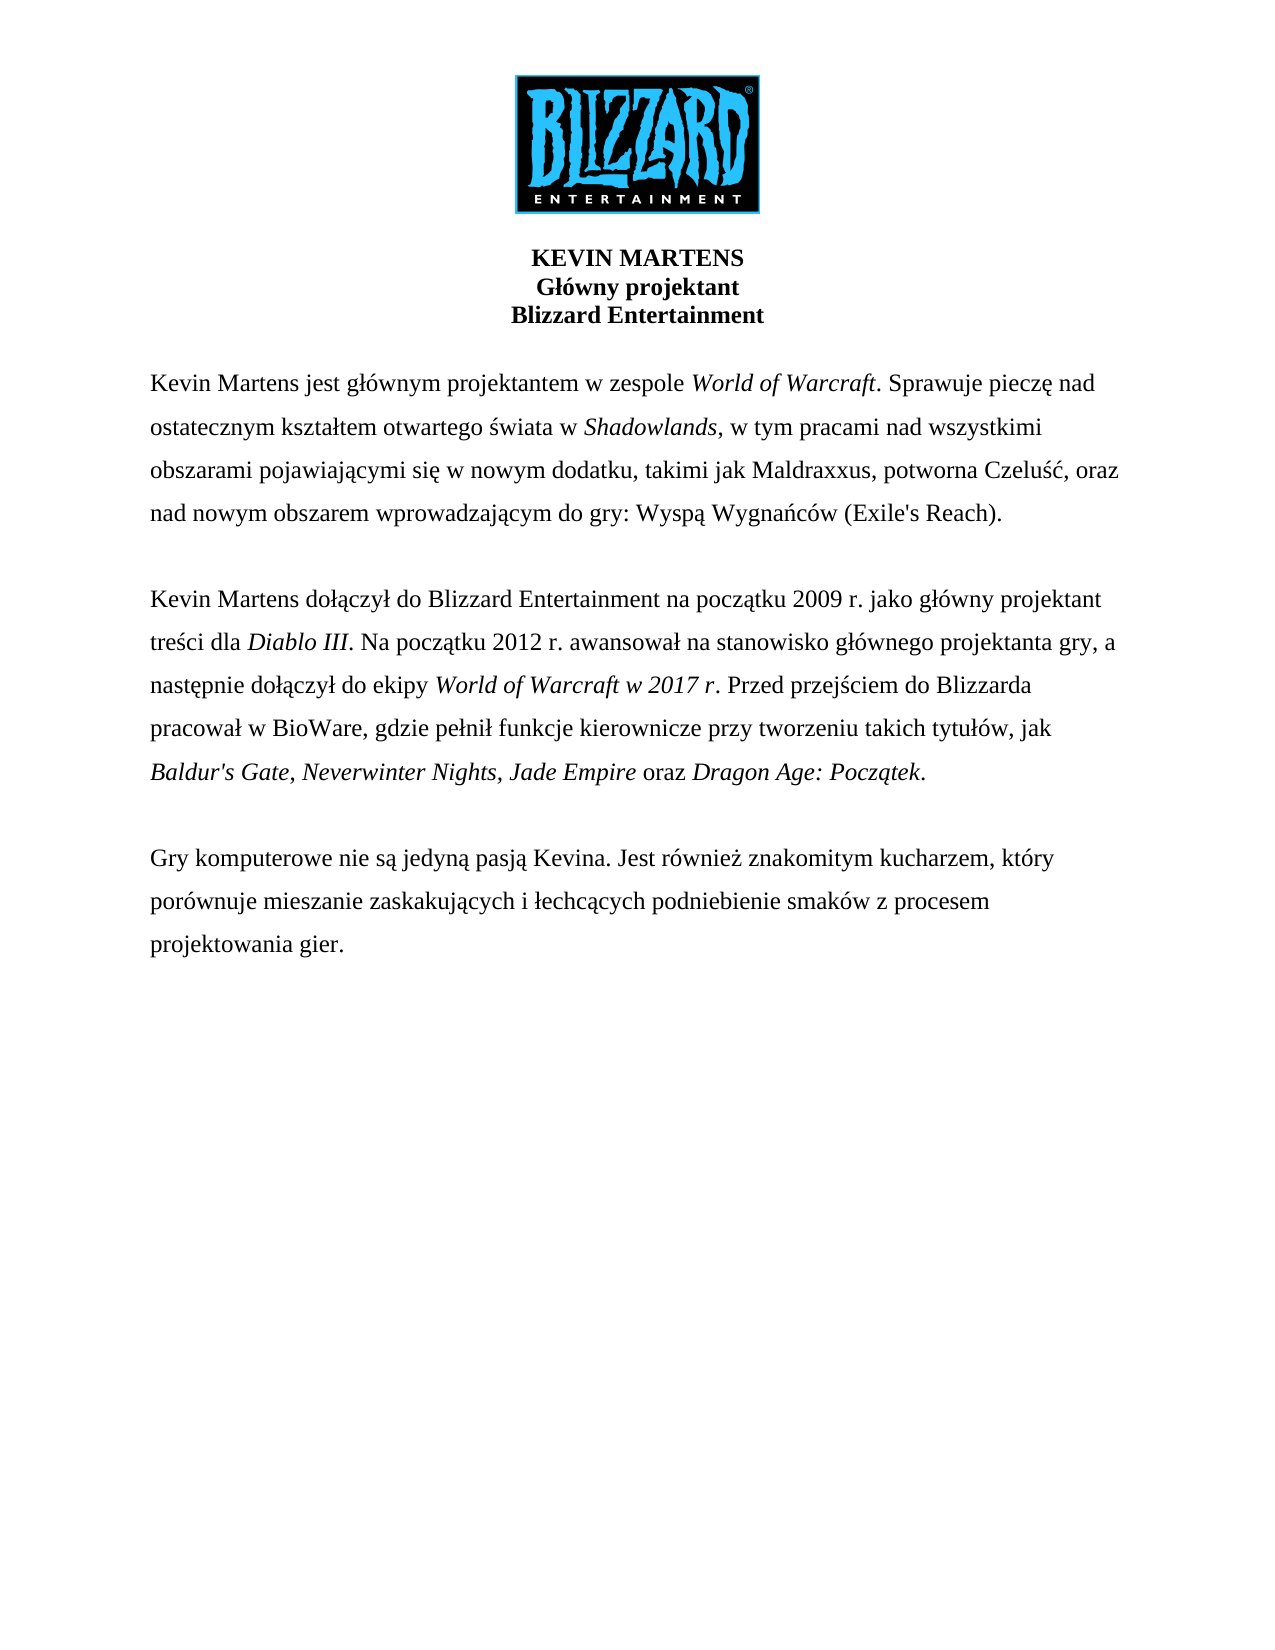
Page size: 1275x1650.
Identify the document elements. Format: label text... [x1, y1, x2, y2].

text Kevin Martens jest głównym projektantem w zespole World of Warcraft. Sprawuje pieczę nad ostatecznym kształtem otwartego świata w Shadowlands, w tym pracami nad wszystkimi obszarami pojawiającymi się w nowym dodatku, takimi jak Maldraxxus, potworna Czeluść, oraz nad nowym obszarem wprowadzającym do gry: Wyspą Wygnańców (Exile's Reach). [150, 368, 1125, 527]
text Kevin Martens dołączył do Blizzard Entertainment na początku 2009 r. jako główny projektant treści dla Diablo III. Na początku 2012 r. awansował na stanowisko głównego projektanta gry, a następnie dołączył do ekipy World of Warcraft w 2017 r. Przed przejściem do Blizzarda pracował w BioWare, gdzie pełnił funkcje kierownicze przy tworzeniu takich tytułów, jak Baldur's Gate, Neverwinter Nights, Jade Empire oraz Dragon Age: Początek. [150, 584, 1125, 785]
text Główny projektant [150, 272, 1125, 300]
text Blizzard Entertainment [150, 300, 1125, 329]
text Gry komputerowe nie są jedyną pasją Kevina. Jest również znakomitym kucharzem, który porównuje mieszanie zaskakujących i łechcących podniebienie smaków z procesem projektowania gier. [150, 843, 1125, 958]
picture [515, 75, 760, 214]
text KEVIN MARTENS [150, 243, 1125, 272]
